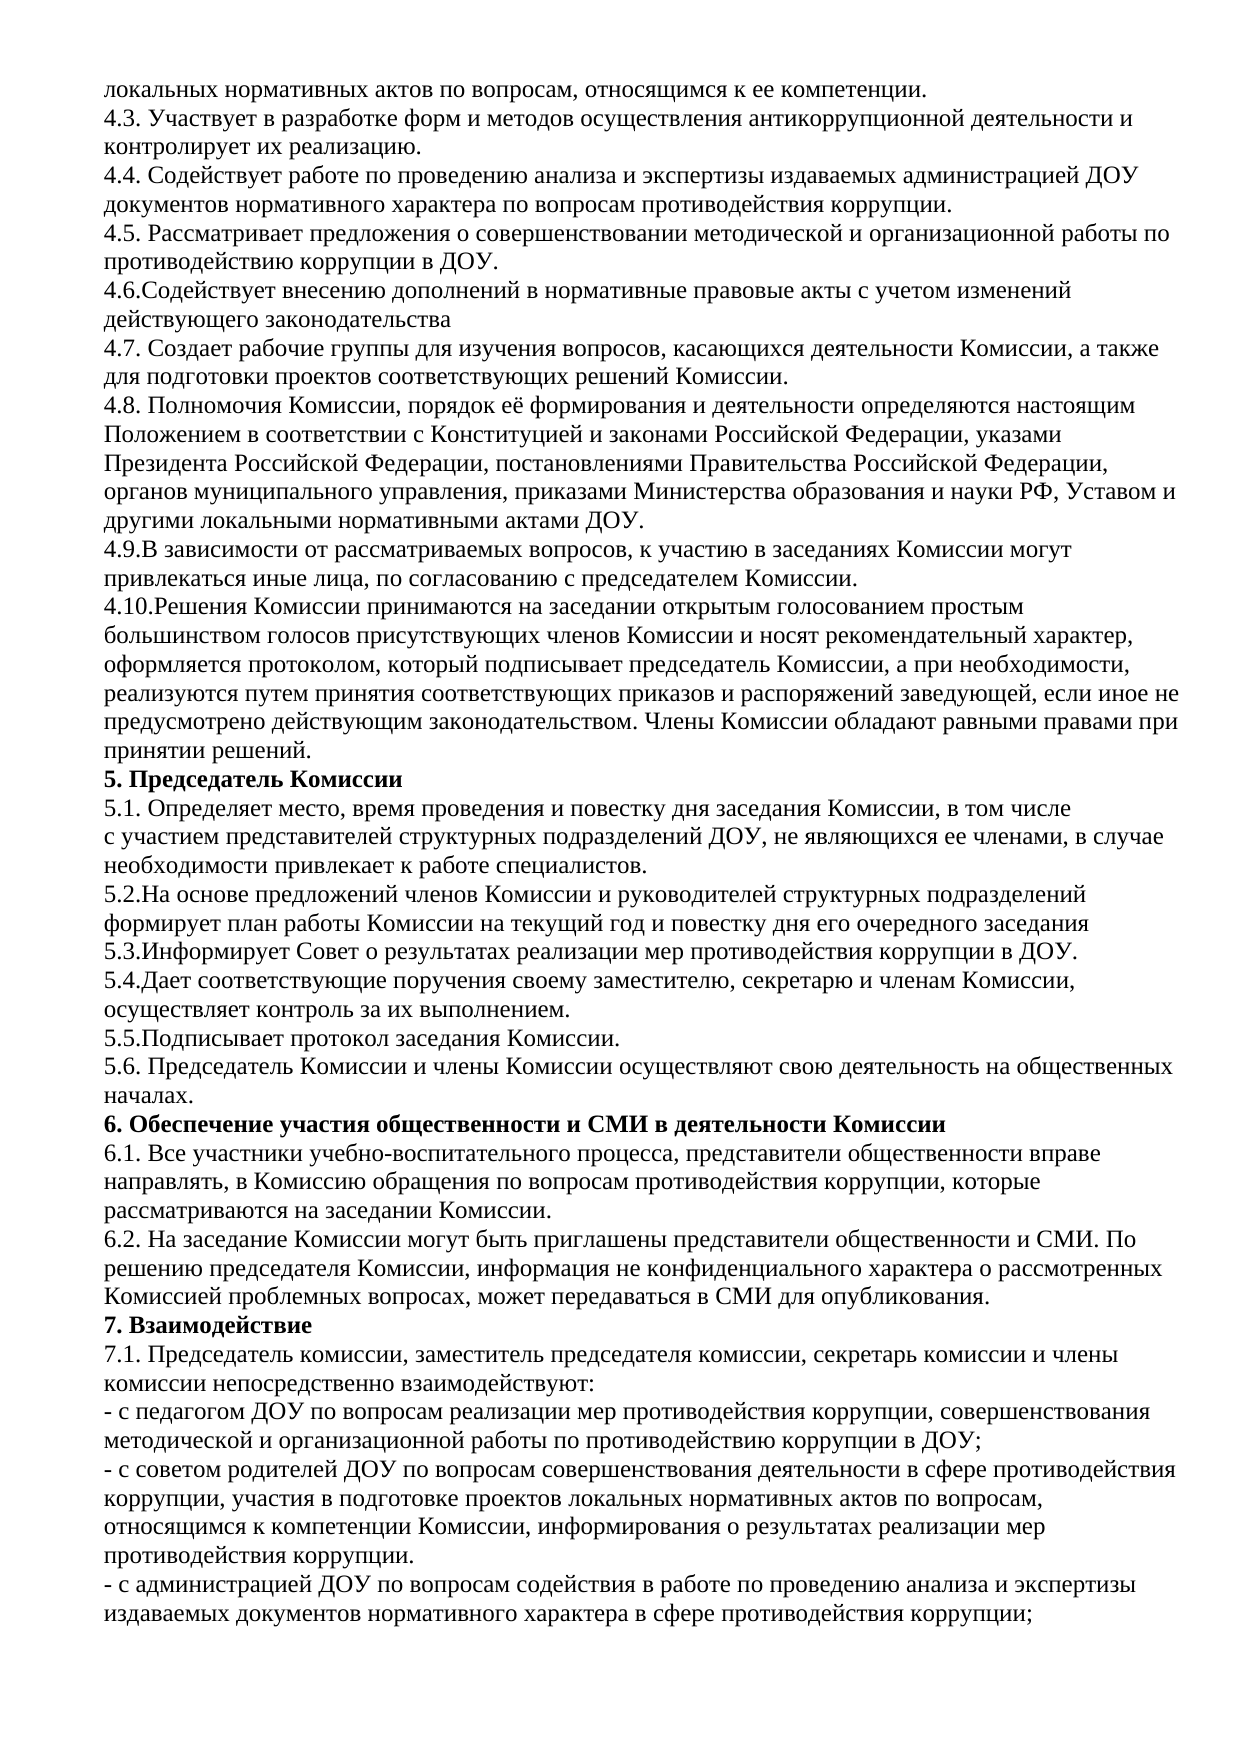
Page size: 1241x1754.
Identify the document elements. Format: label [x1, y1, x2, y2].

text [103, 74, 1181, 1626]
